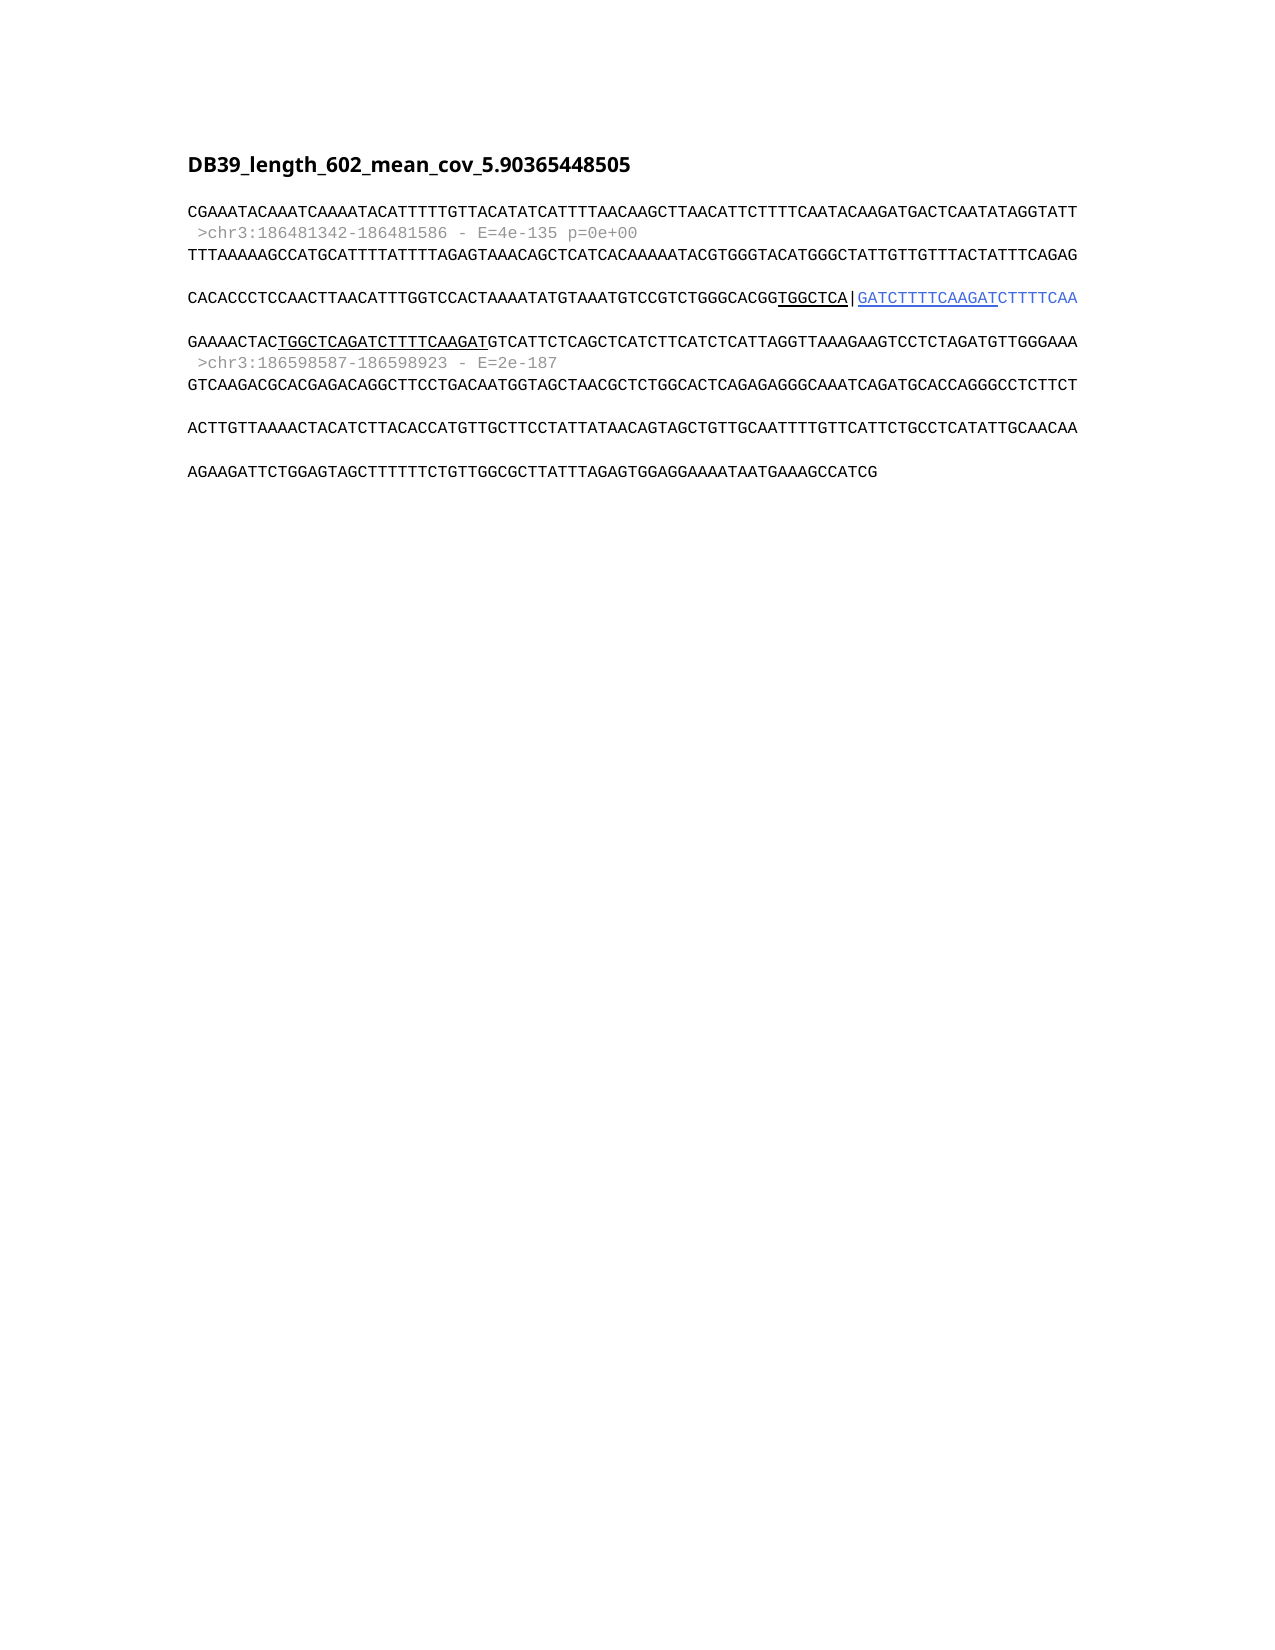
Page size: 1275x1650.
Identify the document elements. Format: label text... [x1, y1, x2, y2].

text CGAAATACAAATCAAAATACATTTTTGTTACATATCATTTTAACAAGCTTAACATTCTTTTCAATACAAGATGACTCAATATAGGTATT >chr3:186481342-186481586 - E=4e-135 p=0e+00 TTTAAAAAGCCATGCATTTTATTTTAGAGTAAACAGCTCATCACAAAAATACGTGGGTACATGGGCTATTGTTGTTTACTATTTCAGAG CACACCCTCCAACTTAACATTTGGTCCACTAAAATATGTAAATGTCCGTCTGGGCACGGTGGCTCA|GATCTTTTCAAGATCTTTTCAA GAAAACTACTGGCTCAGATCTTTTCAAGATGTCATTCTCAGCTCATCTTCATCTCATTAGGTTAAAGAAGTCCTCTAGATGTTGGGAAA >chr3:186598587-186598923 - E=2e-187 GTCAAGACGCACGAGACAGGCTTCCTGACAATGGTAGCTAACGCTCTGGCACTCAGAGAGGGCAAATCAGATGCACCAGGGCCTCTTCT ACTTGTTAAAACTACATCTTACACCATGTTGCTTCCTATTATAACAGTAGCTGTTGCAATTTTGTTCATTCTGCCTCATATTGCAACAA AGAAGATTCTGGAGTAGCTTTTTTCTGTTGGCGCTTATTTAGAGTGGAGGAAAATAATGAAAGCCATCG [187, 203, 1087, 482]
text DB39_length_602_mean_cov_5.90365448505 [187, 150, 1087, 178]
